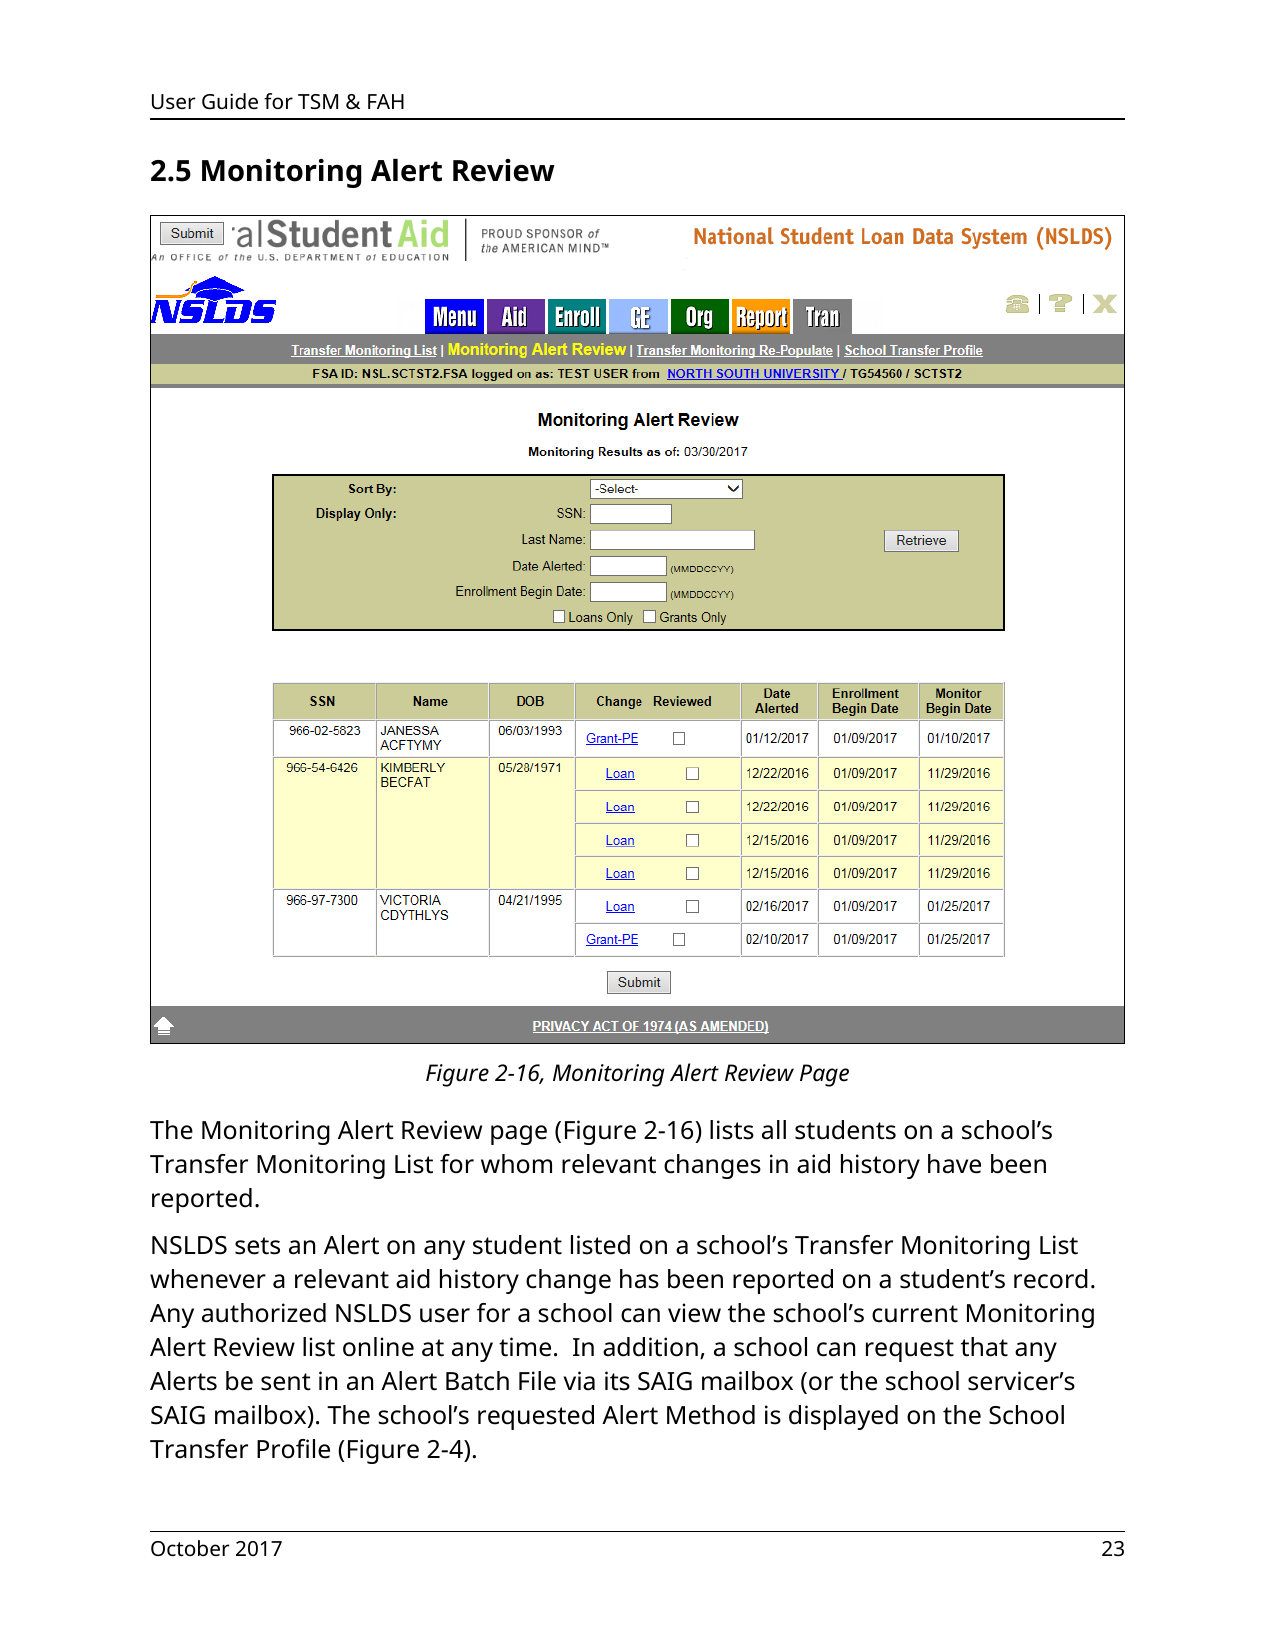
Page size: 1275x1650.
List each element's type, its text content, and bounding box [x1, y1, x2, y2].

text NSLDS sets an Alert on any student listed on a school’s Transfer Monitoring List whenever a relevant aid history change has been reported on a student’s record. Any authorized NSLDS user for a school can view the school’s current Monitoring Alert Review list online at any time. In addition, a school can request that any Alerts be sent in an Alert Batch File via its SAIG mailbox (or the school servicer’s SAIG mailbox). The school’s requested Alert Method is displayed on the School Transfer Profile (Figure 2-4). [150, 1228, 1125, 1466]
subtitle Monitoring Alert Review [150, 150, 1125, 190]
picture [151, 216, 1124, 1043]
text Figure 2-16, Monitoring Alert Review Page [150, 1057, 1125, 1088]
text The Monitoring Alert Review page (Figure 2-16) lists all students on a school’s Transfer Monitoring List for whom relevant changes in aid history have been reported. [150, 1113, 1125, 1215]
